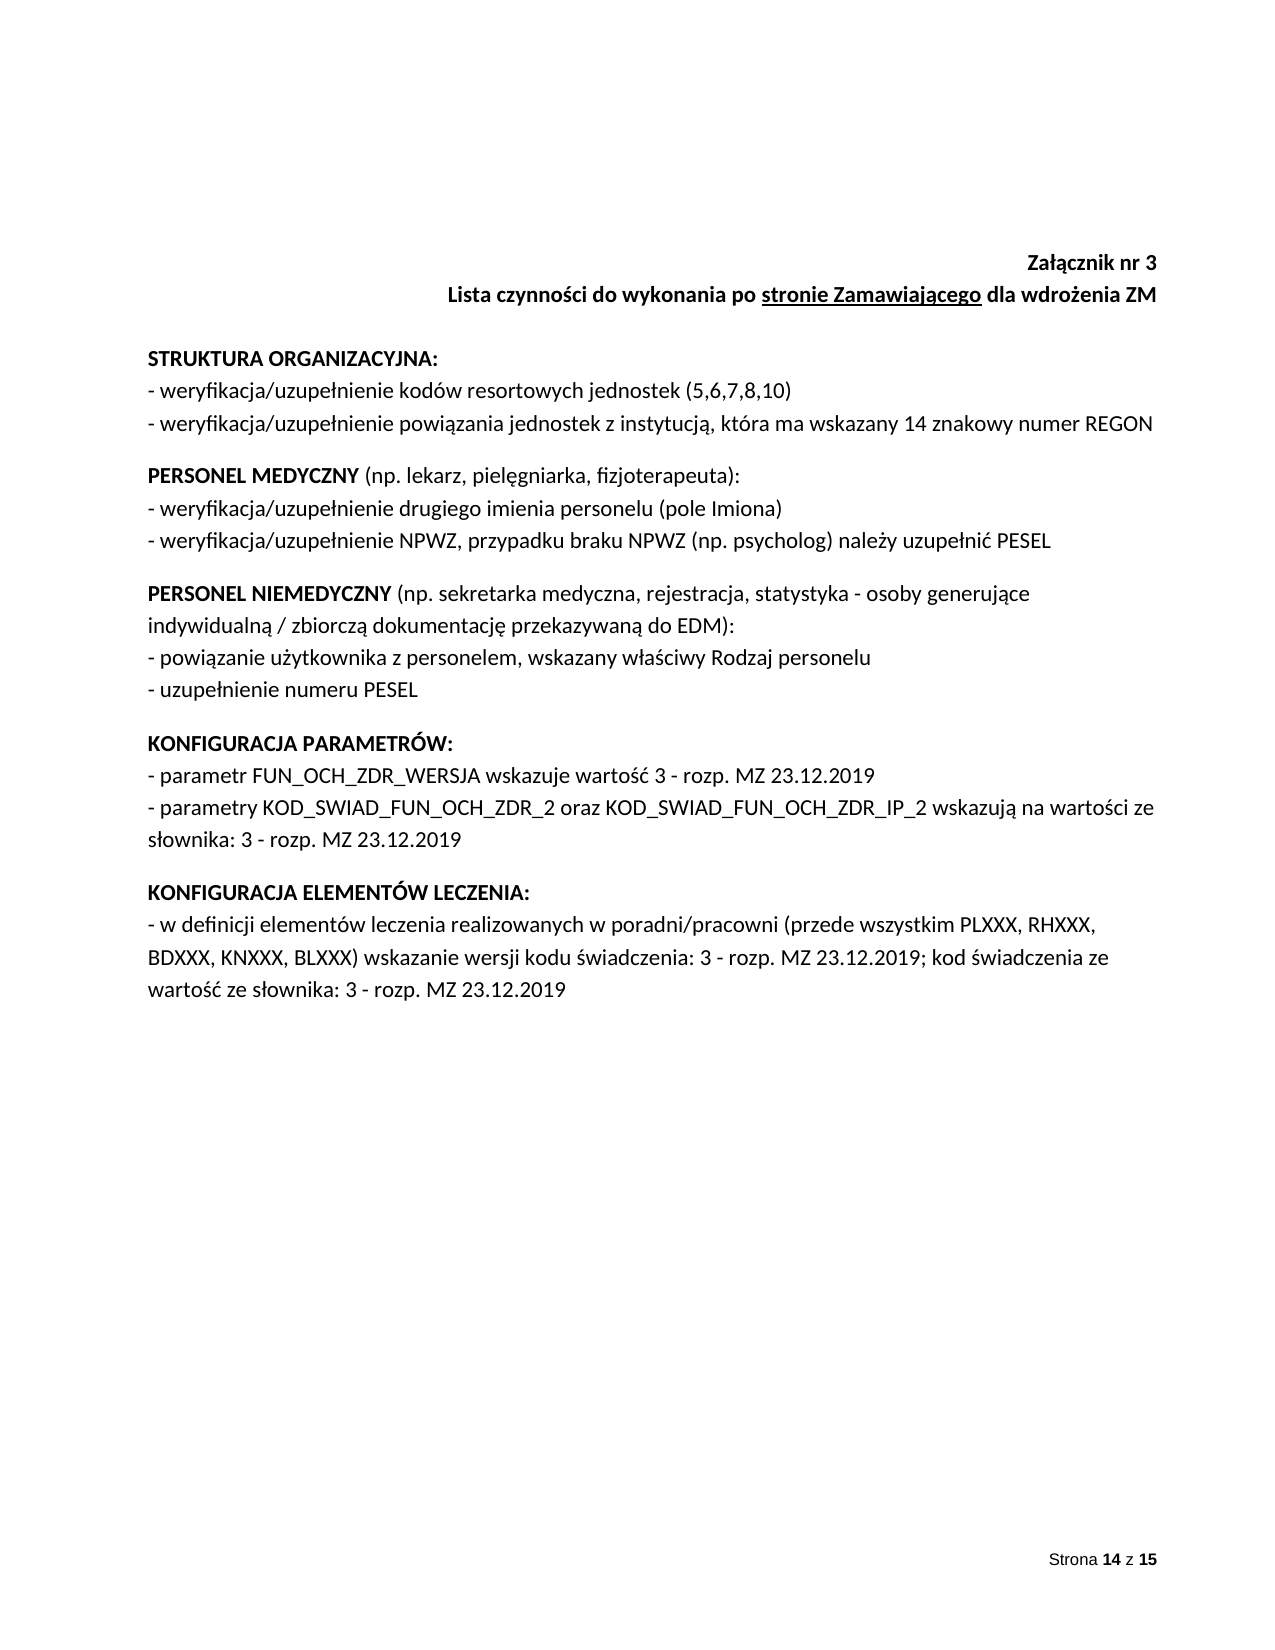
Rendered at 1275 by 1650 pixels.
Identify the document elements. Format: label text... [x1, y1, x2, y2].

text KONFIGURACJA ELEMENTÓW LECZENIA: - w definicji elementów leczenia realizowanych w poradni/pracowni (przede wszystkim PLXXX, RHXXX, BDXXX, KNXXX, BLXXX) wskazanie wersji kodu świadczenia: 3 - rozp. MZ 23.12.2019; kod świadczenia ze wartość ze słownika: 3 - rozp. MZ 23.12.2019 [148, 878, 1157, 1003]
text STRUKTURA ORGANIZACYJNA: - weryfikacja/uzupełnienie kodów resortowych jednostek (5,6,7,8,10) - weryfikacja/uzupełnienie powiązania jednostek z instytucją, która ma wskazany 14 znakowy numer REGON [148, 344, 1157, 437]
text Lista czynności do wykonania po stronie Zamawiającego dla wdrożenia ZM [148, 280, 1157, 308]
text KONFIGURACJA PARAMETRÓW: - parametr FUN_OCH_ZDR_WERSJA wskazuje wartość 3 - rozp. MZ 23.12.2019 - parametry KOD_SWIAD_FUN_OCH_ZDR_2 oraz KOD_SWIAD_FUN_OCH_ZDR_IP_2 wskazują na wartości ze słownika: 3 - rozp. MZ 23.12.2019 [148, 729, 1157, 853]
text PERSONEL MEDYCZNY (np. lekarz, pielęgniarka, fizjoterapeuta): - weryfikacja/uzupełnienie drugiego imienia personelu (pole Imiona) - weryfikacja/uzupełnienie NPWZ, przypadku braku NPWZ (np. psycholog) należy uzupełnić PESEL [148, 462, 1157, 554]
text Załącznik nr 3 [148, 248, 1157, 276]
text PERSONEL NIEMEDYCZNY (np. sekretarka medyczna, rejestracja, statystyka - osoby generujące indywidualną / zbiorczą dokumentację przekazywaną do EDM): - powiązanie użytkownika z personelem, wskazany właściwy Rodzaj personelu - uzupełnienie numeru PESEL [148, 579, 1157, 704]
